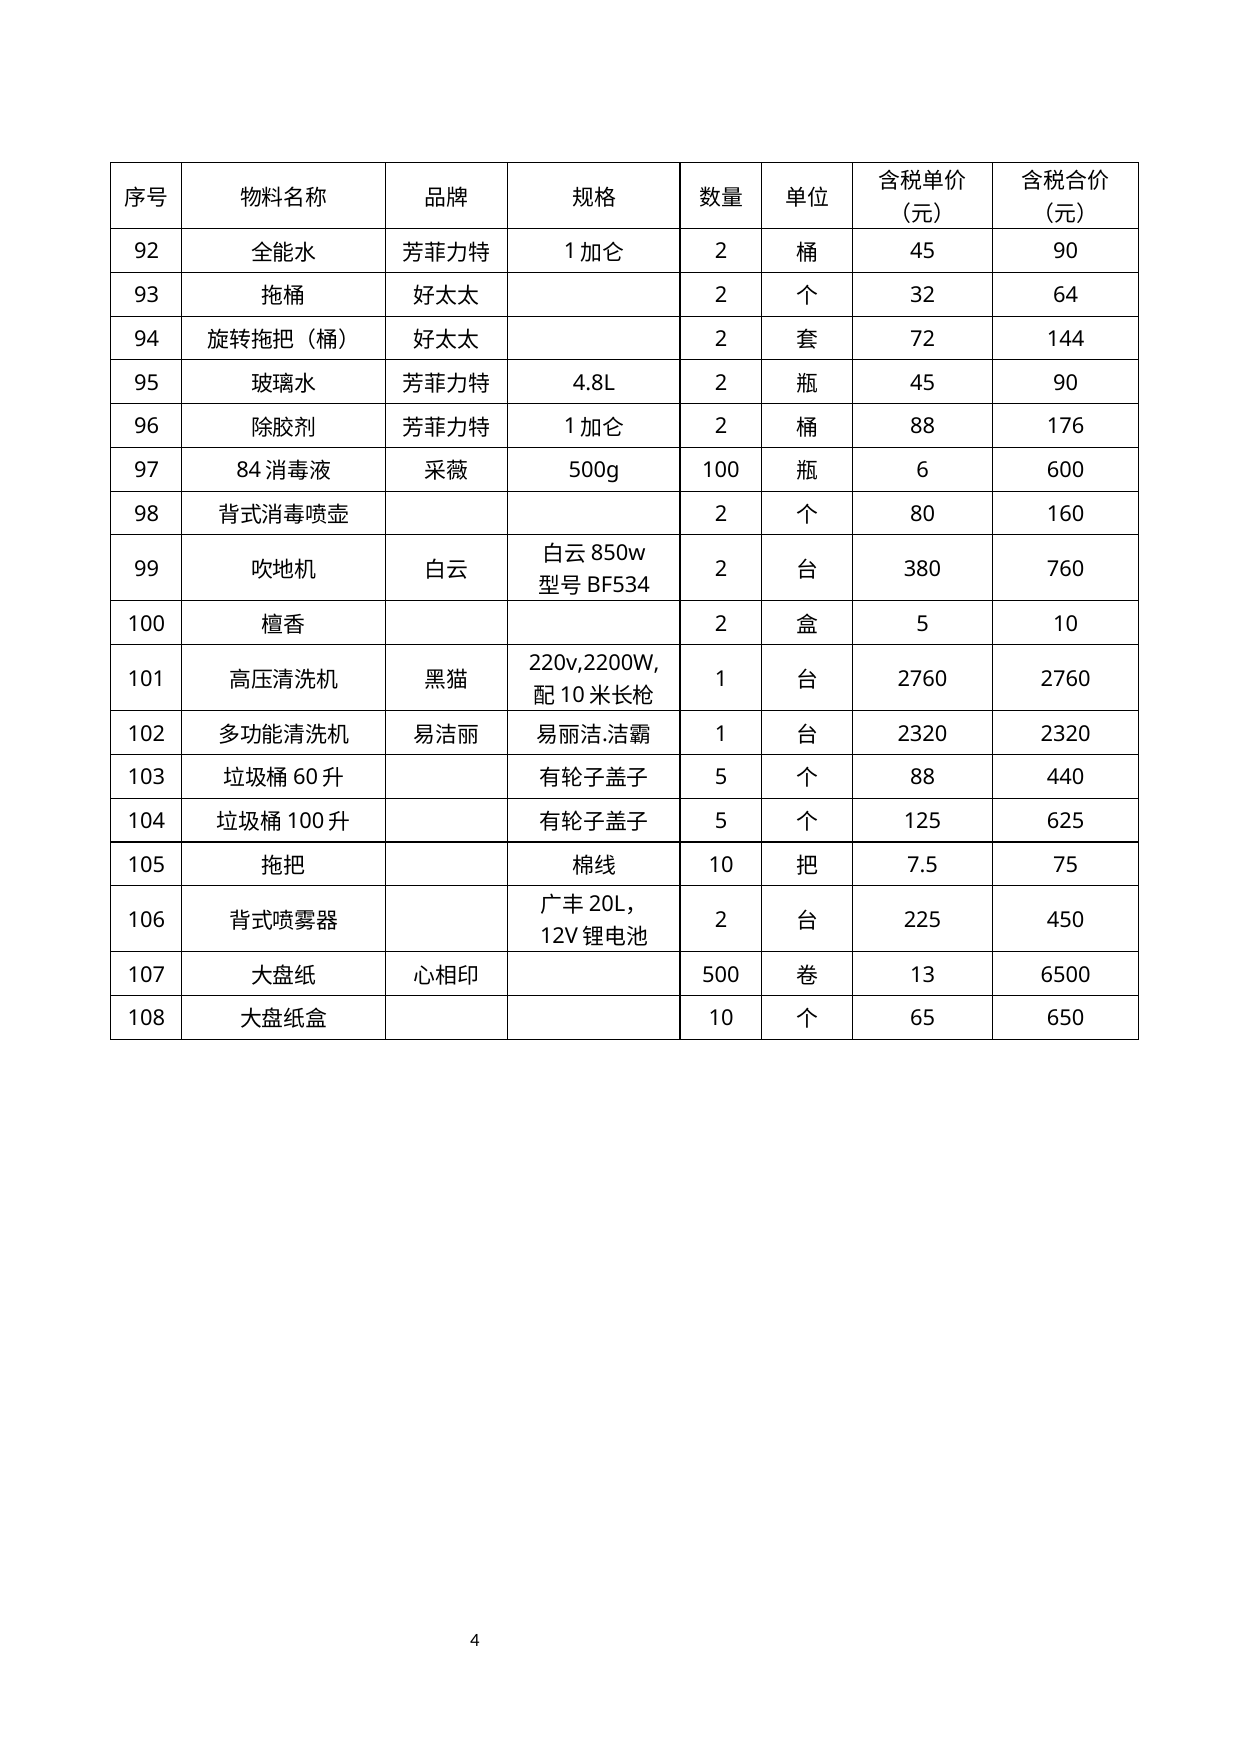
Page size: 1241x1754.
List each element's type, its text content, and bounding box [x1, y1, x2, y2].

table_cell 拖桶 [182, 273, 385, 316]
table_cell 芳菲力特 [386, 229, 507, 272]
table_cell 檀香 [182, 601, 385, 644]
table_cell 个 [762, 996, 852, 1039]
table_cell 10 [681, 843, 761, 885]
table_cell 易丽洁.洁霸 [508, 711, 679, 754]
table_cell 旋转拖把（桶） [182, 317, 385, 359]
table_cell [508, 492, 679, 534]
table_cell 160 [993, 492, 1138, 534]
table_cell 好太太 [386, 273, 507, 316]
table_cell 93 [111, 273, 181, 316]
table_cell 大盘纸 [182, 952, 385, 995]
table_cell 106 [111, 886, 181, 951]
table_cell 105 [111, 843, 181, 885]
table_cell 大盘纸盒 [182, 996, 385, 1039]
table_cell 1加仑 [508, 229, 679, 272]
table_cell [508, 317, 679, 359]
table_cell [386, 843, 507, 885]
table_cell 背式消毒喷壶 [182, 492, 385, 534]
table_cell 95 [111, 360, 181, 403]
table_cell 101 [111, 645, 181, 710]
table_cell 桶 [762, 229, 852, 272]
table_cell 拖把 [182, 843, 385, 885]
table_cell 5 [681, 799, 761, 841]
table_cell 桶 [762, 404, 852, 447]
table_cell 1 [681, 645, 761, 710]
table_header 序号 [111, 163, 181, 228]
table_cell 个 [762, 492, 852, 534]
table_cell 144 [993, 317, 1138, 359]
table_cell 45 [853, 229, 992, 272]
table_cell 多功能清洗机 [182, 711, 385, 754]
table_cell 全能水 [182, 229, 385, 272]
table_cell [386, 755, 507, 798]
table_cell 心相印 [386, 952, 507, 995]
table_cell 13 [853, 952, 992, 995]
table_cell 10 [681, 996, 761, 1039]
table_cell 103 [111, 755, 181, 798]
table_cell 440 [993, 755, 1138, 798]
table_cell 2 [681, 229, 761, 272]
table_cell [386, 601, 507, 644]
table_cell 台 [762, 886, 852, 951]
table_cell 5 [853, 601, 992, 644]
table_cell 600 [993, 448, 1138, 491]
table_cell 个 [762, 799, 852, 841]
table_cell 背式喷雾器 [182, 886, 385, 951]
table_cell 90 [993, 229, 1138, 272]
table_cell 2320 [853, 711, 992, 754]
table_cell 99 [111, 535, 181, 600]
table_cell 垃圾桶100升 [182, 799, 385, 841]
table_cell 2320 [993, 711, 1138, 754]
table_cell 2760 [853, 645, 992, 710]
table_cell 高压清洗机 [182, 645, 385, 710]
table_cell 107 [111, 952, 181, 995]
table_cell 把 [762, 843, 852, 885]
table_cell 好太太 [386, 317, 507, 359]
table_cell 个 [762, 755, 852, 798]
table_cell 白云 [386, 535, 507, 600]
table_cell 台 [762, 535, 852, 600]
table_cell 2760 [993, 645, 1138, 710]
table_cell 5 [681, 755, 761, 798]
table_cell 瓶 [762, 360, 852, 403]
table_cell 易洁丽 [386, 711, 507, 754]
table_cell 套 [762, 317, 852, 359]
table_cell 65 [853, 996, 992, 1039]
table_cell 台 [762, 711, 852, 754]
table_cell 2 [681, 535, 761, 600]
table_header 物料名称 [182, 163, 385, 228]
table_header 含税合价（元） [993, 163, 1138, 228]
table_cell 个 [762, 273, 852, 316]
table_cell 盒 [762, 601, 852, 644]
table_cell 黑猫 [386, 645, 507, 710]
table_header 数量 [681, 163, 761, 228]
table_cell [386, 492, 507, 534]
table_cell [508, 996, 679, 1039]
table_cell 450 [993, 886, 1138, 951]
table_cell 125 [853, 799, 992, 841]
table_cell 卷 [762, 952, 852, 995]
table_cell 96 [111, 404, 181, 447]
table_cell 75 [993, 843, 1138, 885]
table_cell 88 [853, 404, 992, 447]
table_cell 2 [681, 273, 761, 316]
table_cell [386, 799, 507, 841]
table_cell 4.8L [508, 360, 679, 403]
table_cell 玻璃水 [182, 360, 385, 403]
table_cell 625 [993, 799, 1138, 841]
table_cell 棉线 [508, 843, 679, 885]
table_cell 采薇 [386, 448, 507, 491]
table_cell 有轮子盖子 [508, 799, 679, 841]
table_cell 650 [993, 996, 1138, 1039]
table_cell 2 [681, 886, 761, 951]
table_cell 102 [111, 711, 181, 754]
table_cell 有轮子盖子 [508, 755, 679, 798]
table_cell 2 [681, 404, 761, 447]
table_cell [508, 952, 679, 995]
table_cell 220v,2200W,配10米长枪 [508, 645, 679, 710]
table_cell 白云850w 型号BF534 [508, 535, 679, 600]
table_cell [386, 996, 507, 1039]
table_cell 80 [853, 492, 992, 534]
table_cell 1加仑 [508, 404, 679, 447]
table_cell [508, 273, 679, 316]
table_cell 1 [681, 711, 761, 754]
table_cell 104 [111, 799, 181, 841]
table_header 单位 [762, 163, 852, 228]
table_cell [386, 886, 507, 951]
table_cell 垃圾桶60升 [182, 755, 385, 798]
table_cell 芳菲力特 [386, 404, 507, 447]
table_cell 100 [681, 448, 761, 491]
table_cell 6500 [993, 952, 1138, 995]
table_header 规格 [508, 163, 679, 228]
table_cell 芳菲力特 [386, 360, 507, 403]
table_cell 2 [681, 360, 761, 403]
table_header 品牌 [386, 163, 507, 228]
table_cell 72 [853, 317, 992, 359]
table_header 含税单价（元） [853, 163, 992, 228]
table_cell 92 [111, 229, 181, 272]
table_cell 84消毒液 [182, 448, 385, 491]
table_cell 94 [111, 317, 181, 359]
table_cell 500g [508, 448, 679, 491]
table_cell 88 [853, 755, 992, 798]
table_cell 32 [853, 273, 992, 316]
table_cell 98 [111, 492, 181, 534]
table_cell 500 [681, 952, 761, 995]
table_cell 90 [993, 360, 1138, 403]
table_cell 176 [993, 404, 1138, 447]
table_cell 64 [993, 273, 1138, 316]
table_cell 瓶 [762, 448, 852, 491]
table_cell 760 [993, 535, 1138, 600]
table_cell 10 [993, 601, 1138, 644]
table_cell 2 [681, 601, 761, 644]
table_cell 2 [681, 492, 761, 534]
table_cell 45 [853, 360, 992, 403]
table_cell [508, 601, 679, 644]
table_cell 225 [853, 886, 992, 951]
table_cell 100 [111, 601, 181, 644]
table_cell 除胶剂 [182, 404, 385, 447]
table_cell 广丰20L， 12V锂电池 [508, 886, 679, 951]
table_cell 6 [853, 448, 992, 491]
table_cell 7.5 [853, 843, 992, 885]
table_cell 台 [762, 645, 852, 710]
table_cell 380 [853, 535, 992, 600]
table_cell 吹地机 [182, 535, 385, 600]
table_cell 97 [111, 448, 181, 491]
table_cell 108 [111, 996, 181, 1039]
table_cell 2 [681, 317, 761, 359]
